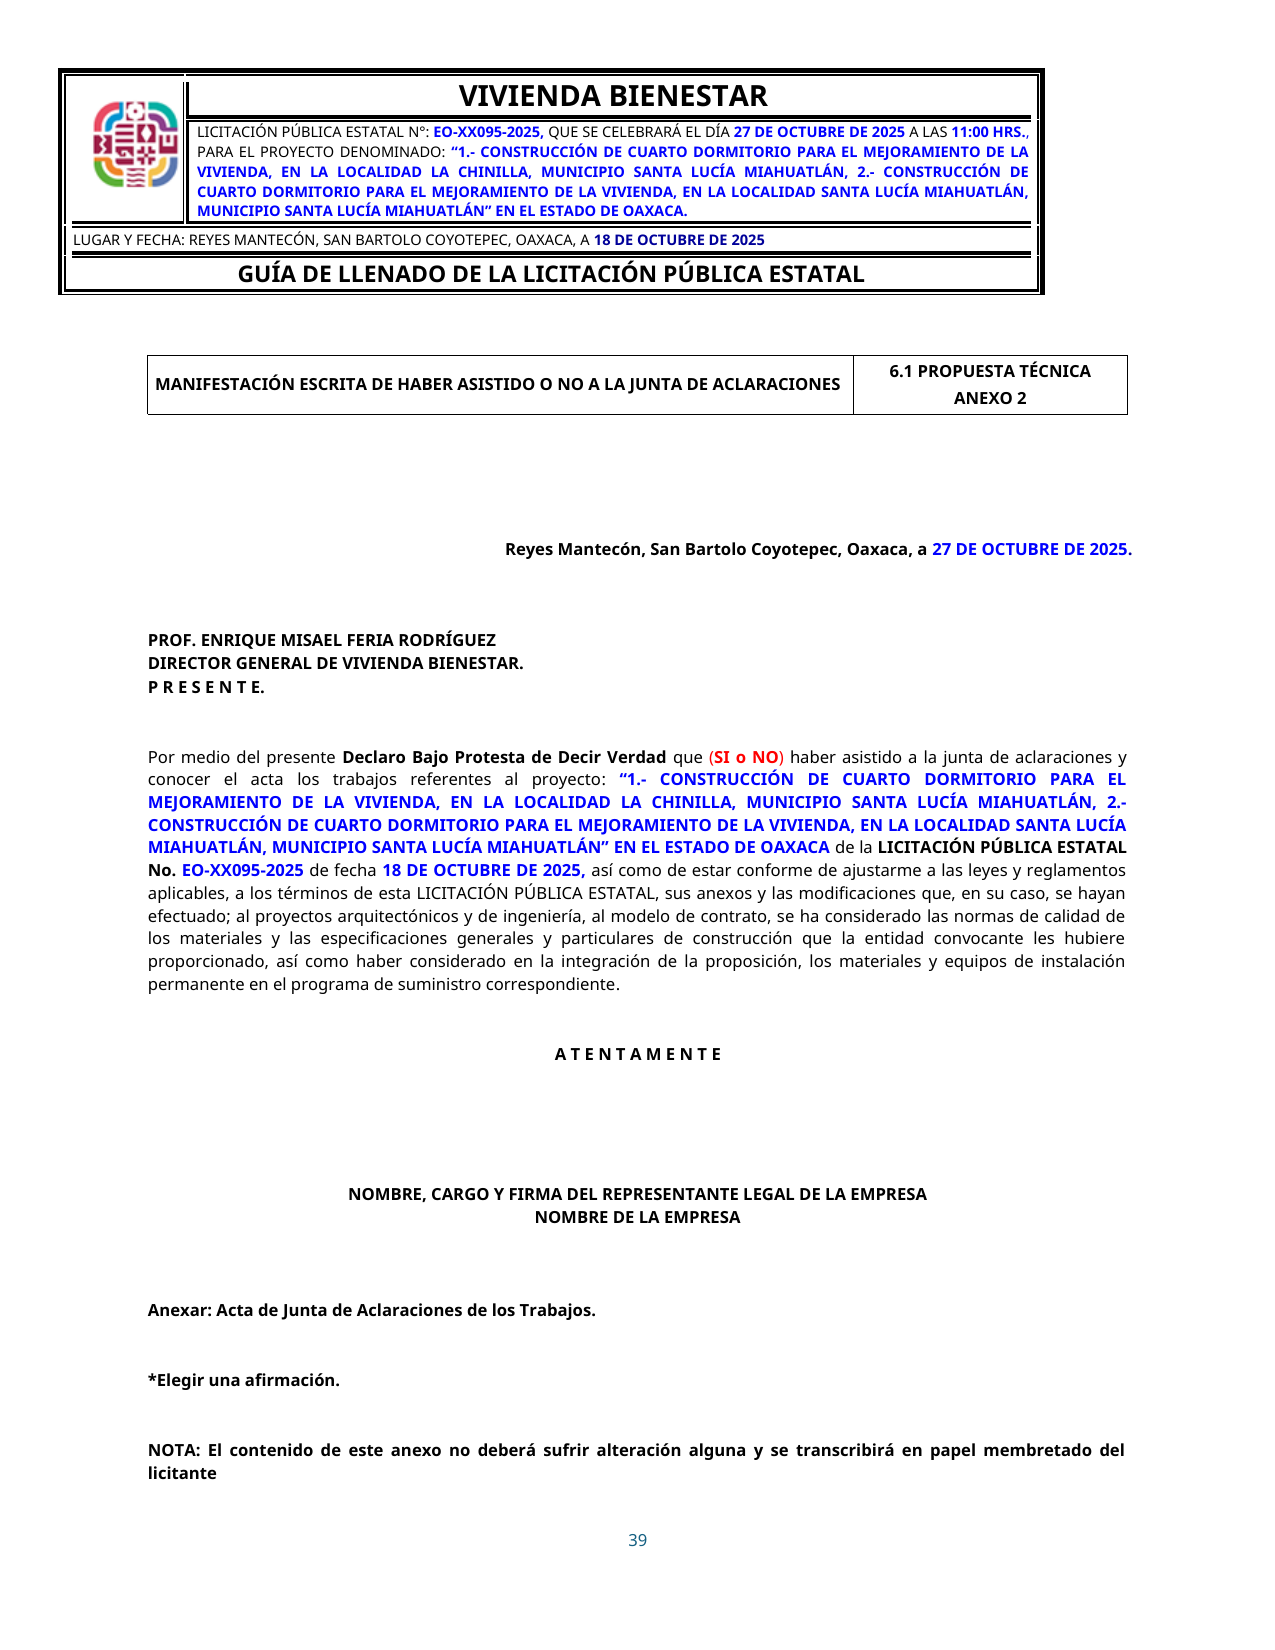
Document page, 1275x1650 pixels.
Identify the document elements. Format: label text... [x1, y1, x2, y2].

picture [82, 93, 183, 193]
text A T E N T A M E N T E [148, 1042, 1127, 1065]
text NOTA: El contenido de este anexo no deberá sufrir alteración alguna y se transcribirá en papel membretado del licitante [148, 1439, 1127, 1484]
table_header 6.1 PROPUESTA TÉCNICA ANEXO 2 [854, 356, 1127, 414]
text Anexar: Acta de Junta de Aclaraciones de los Trabajos. [148, 1299, 1127, 1322]
text DIRECTOR GENERAL DE VIVIENDA BIENESTAR. [148, 652, 1127, 674]
text Reyes Mantecón, San Bartolo Coyotepec, Oaxaca, a 27 DE OCTUBRE DE 2025. [148, 538, 1132, 560]
text Por medio del presente Declaro Bajo Protesta de Decir Verdad que (SI o NO) haber asistido a la junta de aclaraciones y conocer el acta los trabajos referentes al proyecto: “1.- CONSTRUCCIÓN DE CUARTO DORMITORIO PARA EL MEJORAMIENTO DE LA VIVIENDA, EN LA LOCALIDAD LA CHINILLA, MUNICIPIO SANTA LUCÍA MIAHUATLÁN, 2.- CONSTRUCCIÓN DE CUARTO DORMITORIO PARA EL MEJORAMIENTO DE LA VIVIENDA, EN LA LOCALIDAD SANTA LUCÍA MIAHUATLÁN, MUNICIPIO SANTA LUCÍA MIAHUATLÁN” EN EL ESTADO DE OAXACA de la LICITACIÓN PÚBLICA ESTATAL No. EO-XX095-2025 de fecha 18 DE OCTUBRE DE 2025, así como de estar conforme de ajustarme a las leyes y reglamentos aplicables, a los términos de esta LICITACIÓN PÚBLICA ESTATAL, sus anexos y las modificaciones que, en su caso, se hayan efectuado; al proyectos arquitectónicos y de ingeniería, al modelo de contrato, se ha considerado las normas de calidad de los materiales y las especificaciones generales y particulares de construcción que la entidad convocante les hubiere proporcionado, así como haber considerado en la integración de la proposición, los materiales y equipos de instalación permanente en el programa de suministro correspondiente. [148, 745, 1127, 995]
text PROF. ENRIQUE MISAEL FERIA RODRÍGUEZ [148, 628, 1127, 651]
picture [184, 93, 189, 193]
text NOMBRE, CARGO Y FIRMA DEL REPRESENTANTE LEGAL DE LA EMPRESA [148, 1182, 1127, 1205]
text NOMBRE DE LA EMPRESA [148, 1206, 1127, 1228]
text P R E S E N T E. [148, 675, 1127, 698]
table_header MANIFESTACIÓN ESCRITA DE HABER ASISTIDO O NO A LA JUNTA DE ACLARACIONES [148, 356, 853, 414]
text *Elegir una afirmación. [148, 1369, 1127, 1392]
